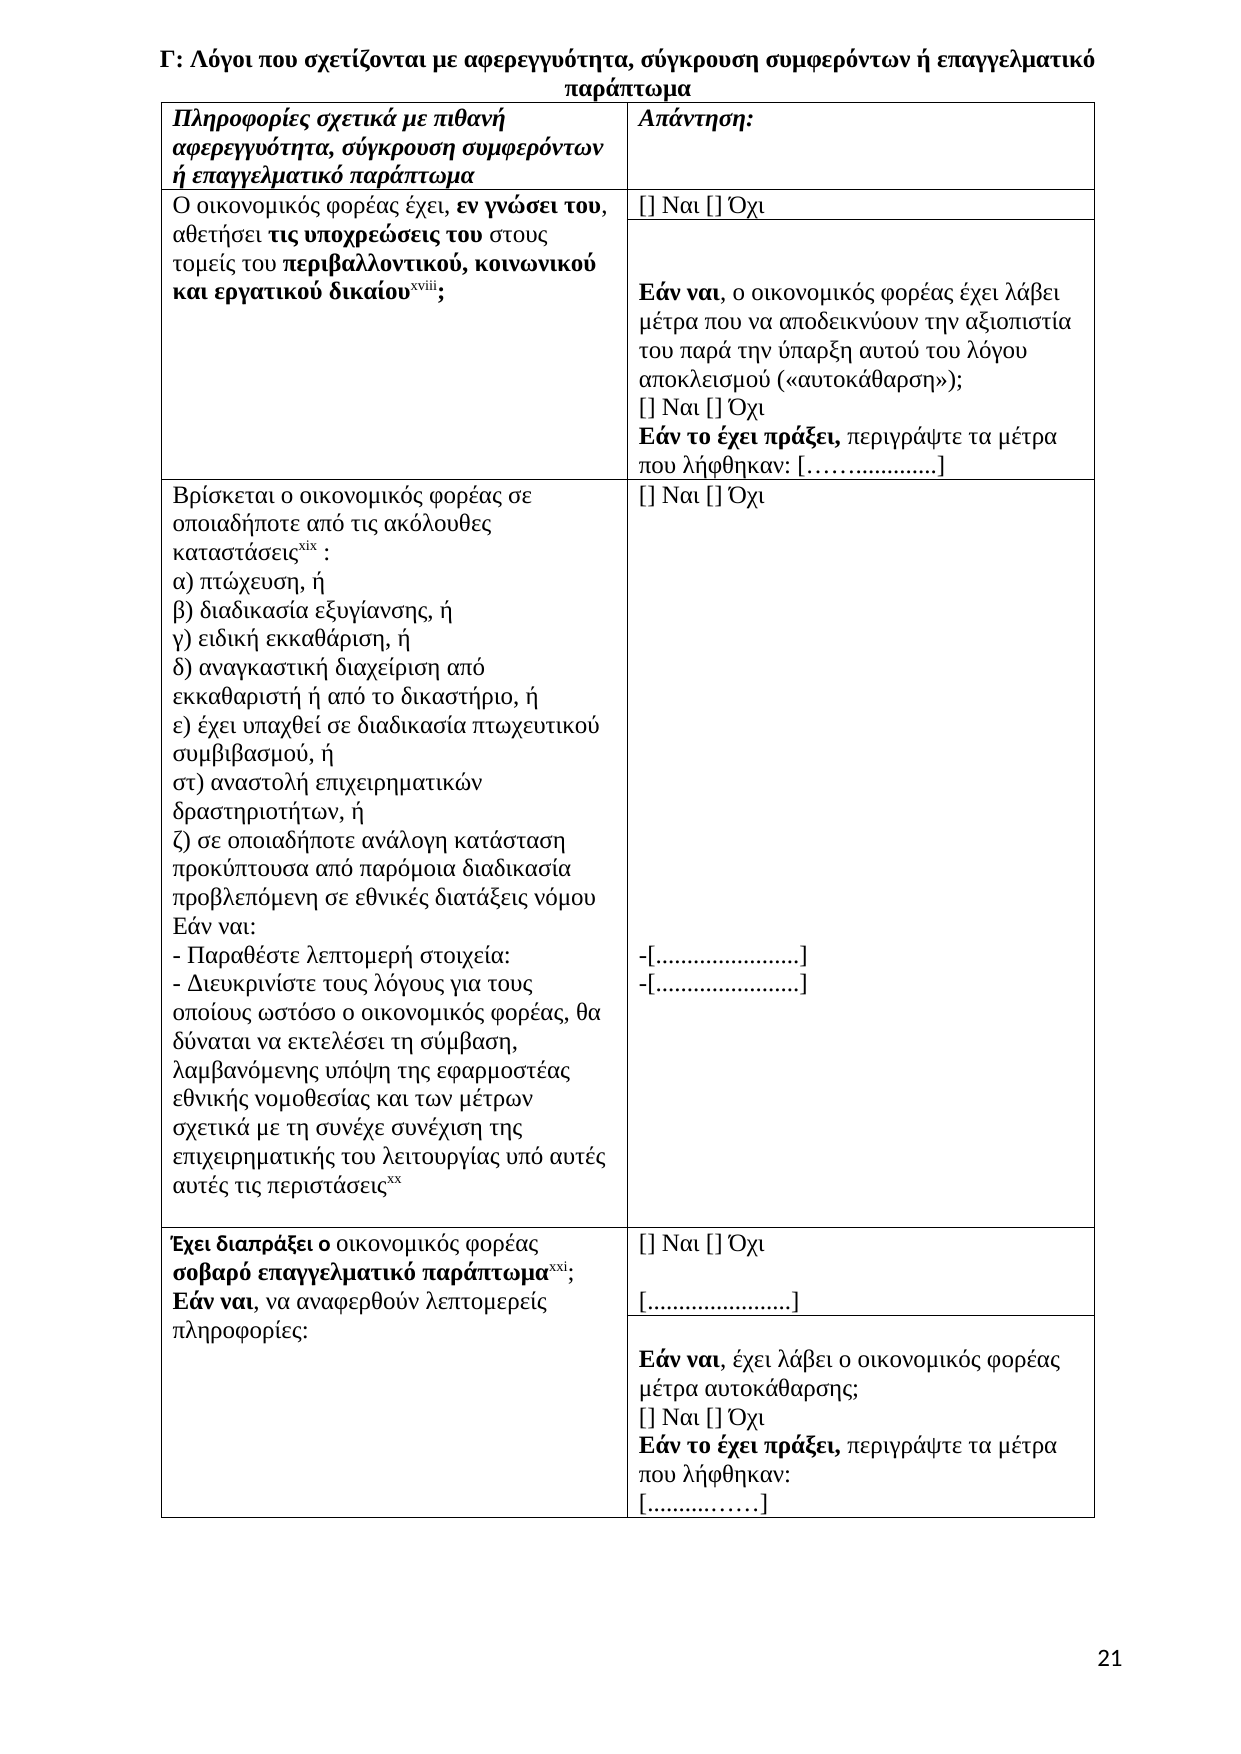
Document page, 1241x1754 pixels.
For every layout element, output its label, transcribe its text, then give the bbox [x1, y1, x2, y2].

table_cell [] Ναι [] Όχι -[.......................] -[.......................] [628, 480, 1094, 1227]
table_cell Εάν ναι, έχει λάβει ο οικονομικός φορέας μέτρα αυτοκάθαρσης; [] Ναι [] Όχι Εάν το έχει πράξει, περιγράψτε τα μέτρα που λήφθηκαν: [..........……] [628, 1316, 1094, 1517]
table_header Πληροφορίες σχετικά με πιθανή αφερεγγυότητα, σύγκρουση συμφερόντων ή επαγγελματικό παράπτωμα [162, 103, 627, 189]
table_cell Ο οικονομικός φορέας έχει, εν γνώσει του, αθετήσει τις υποχρεώσεις του στους τομείς του περιβαλλοντικού, κοινωνικού και εργατικού δικαίου; [162, 190, 627, 479]
table_cell [] Ναι [] Όχι [.......................] [628, 1228, 1094, 1314]
table_cell [] Ναι [] Όχι [628, 190, 1094, 219]
table_cell Έχει διαπράξει ο οικονομικός φορέας σοβαρό επαγγελματικό παράπτωμα; Εάν ναι, να αναφερθούν λεπτομερείς πληροφορίες: [162, 1228, 627, 1517]
text Γ: Λόγοι που σχετίζονται με αφερεγγυότητα, σύγκρουση συμφερόντων ή επαγγελματικό παράπτωμα [133, 44, 1122, 102]
table_cell Εάν ναι, ο οικονομικός φορέας έχει λάβει μέτρα που να αποδεικνύουν την αξιοπιστία του παρά την ύπαρξη αυτού του λόγου αποκλεισμού («αυτοκάθαρση»); [] Ναι [] Όχι Εάν το έχει πράξει, περιγράψτε τα μέτρα που λήφθηκαν: […….............] [628, 220, 1094, 479]
table_cell Βρίσκεται ο οικονομικός φορέας σε οποιαδήποτε από τις ακόλουθες καταστάσεις : α) πτώχευση, ή β) διαδικασία εξυγίανσης, ή γ) ειδική εκκαθάριση, ή δ) αναγκαστική διαχείριση από εκκαθαριστή ή από το δικαστήριο, ή ε) έχει υπαχθεί σε διαδικασία πτωχευτικού συμβιβασμού, ή στ) αναστολή επιχειρηματικών δραστηριοτήτων, ή ζ) σε οποιαδήποτε ανάλογη κατάσταση προκύπτουσα από παρόμοια διαδικασία προβλεπόμενη σε εθνικές διατάξεις νόμου Εάν ναι: - Παραθέστε λεπτομερή στοιχεία: - Διευκρινίστε τους λόγους για τους οποίους ωστόσο ο οικονομικός φορέας, θα δύναται να εκτελέσει τη σύμβαση, λαμβανόμενης υπόψη της εφαρμοστέας εθνικής νομοθεσίας και των μέτρων σχετικά με τη συνέχε συνέχιση της επιχειρηματικής του λειτουργίας υπό αυτές αυτές τις περιστάσεις [162, 480, 627, 1227]
table_header Απάντηση: [628, 103, 1094, 189]
